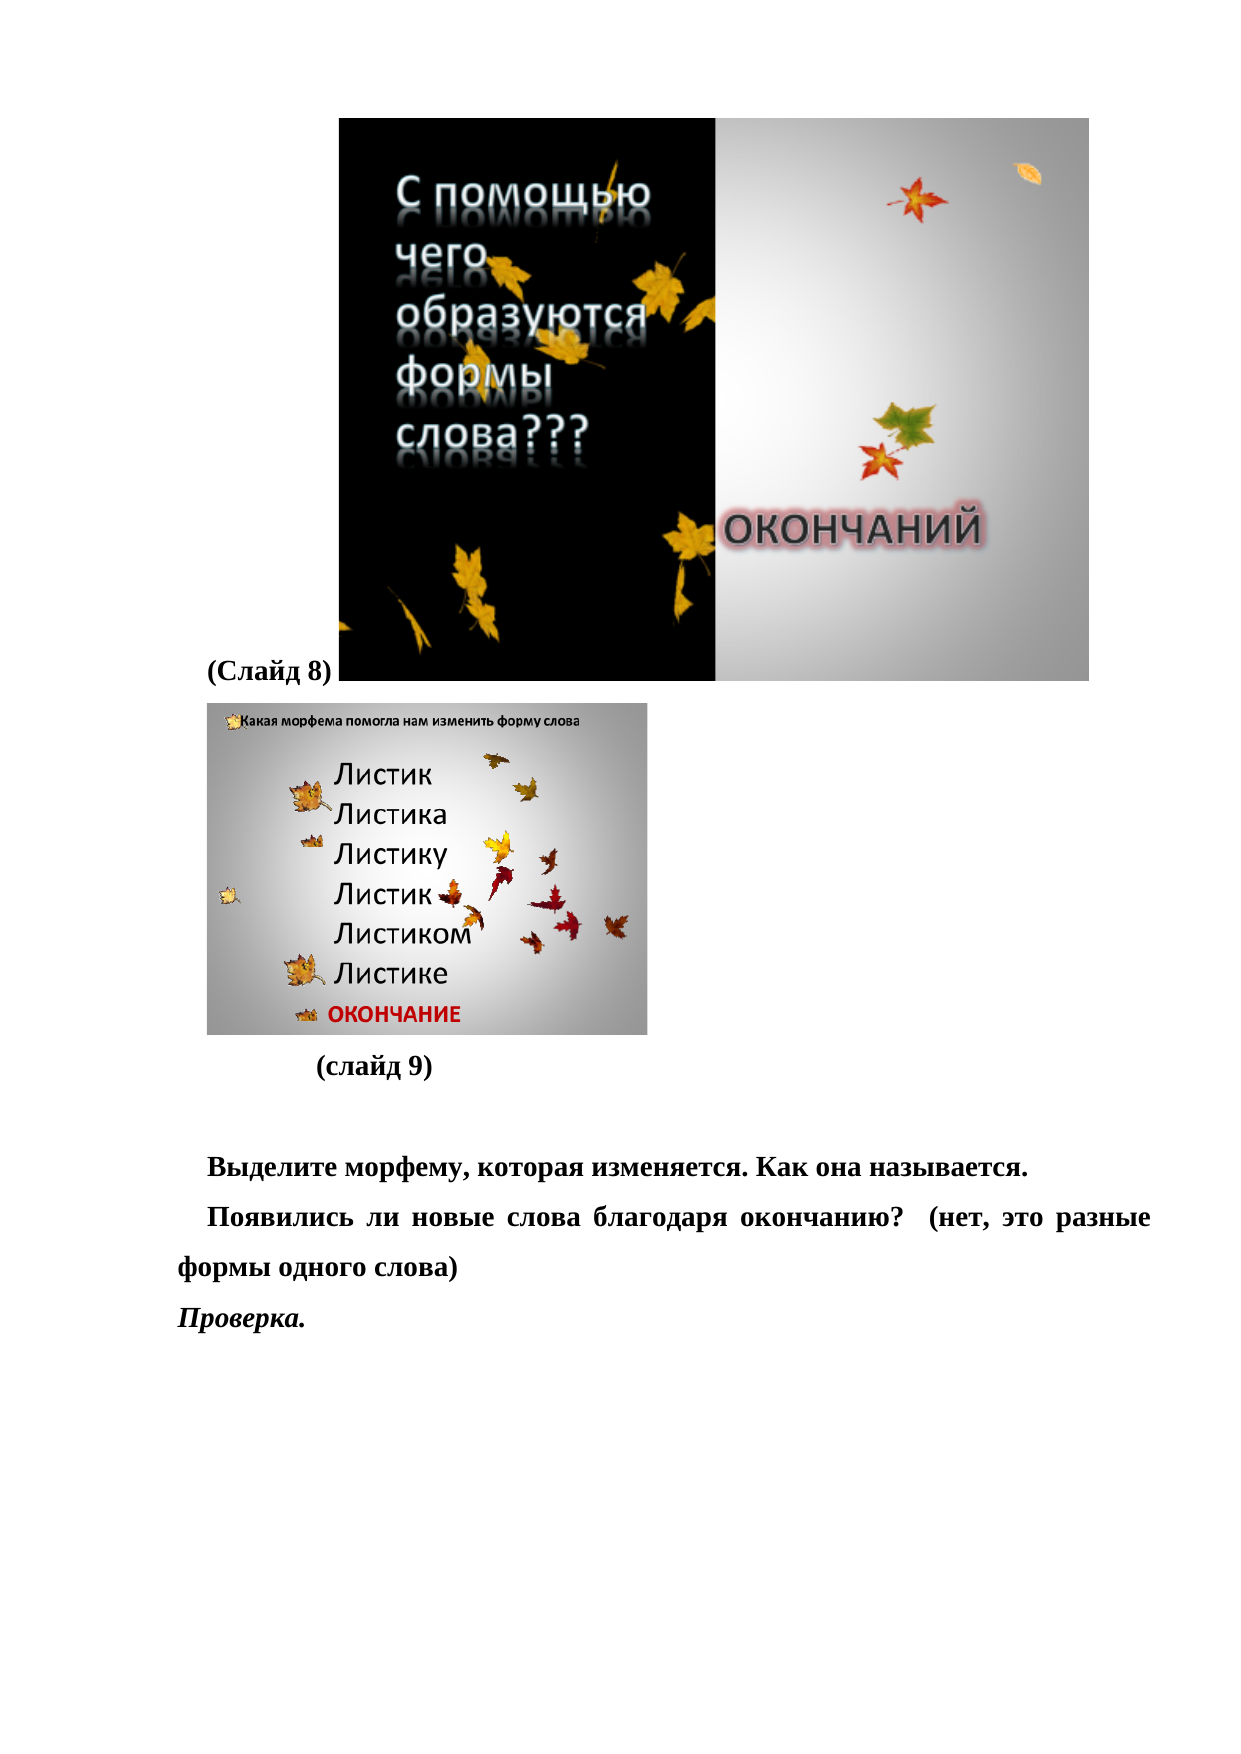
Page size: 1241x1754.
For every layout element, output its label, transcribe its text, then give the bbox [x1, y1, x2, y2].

text Появились ли новые слова благодаря окончанию? (нет, это разные формы одного слова) [177, 1199, 1152, 1283]
text Выделите морфему, которая изменяется. Как она называется. [177, 1149, 1152, 1182]
text (слайд 9) [177, 1048, 1152, 1082]
text Проверка. [177, 1300, 1152, 1333]
picture [338, 118, 1089, 681]
picture [206, 703, 648, 1035]
